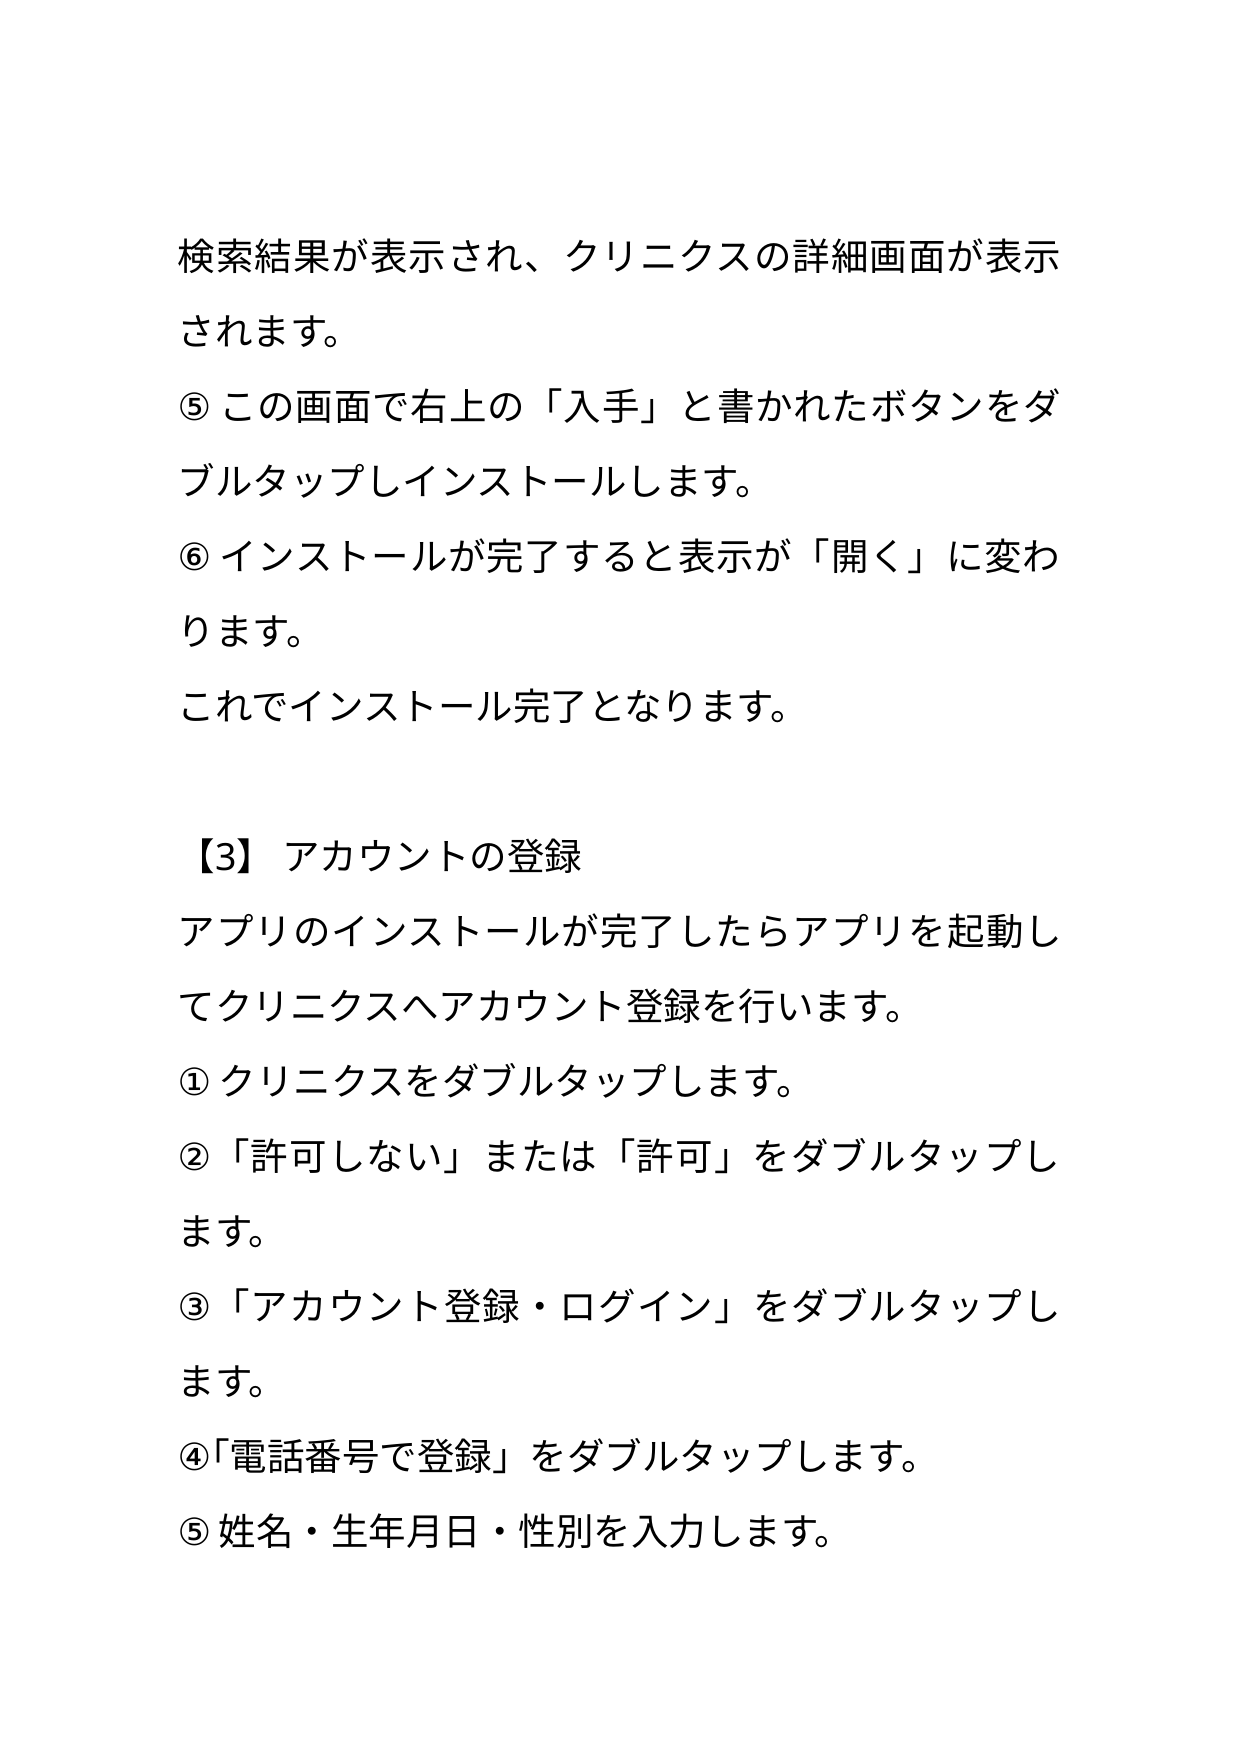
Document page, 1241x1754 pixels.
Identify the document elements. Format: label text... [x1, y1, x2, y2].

text 検索結果が表示され、クリニクスの詳細画面が表示されます。 [177, 217, 1063, 367]
text ⑤この画面で右上の「入手」と書かれたボタンをダブルタップしインストールします。 [177, 367, 1063, 517]
text ①クリニクスをダブルタップします。 [177, 1042, 1063, 1117]
text ⑥インストールが完了すると表示が「開く」に変わります。 [177, 517, 1063, 667]
text アプリのインストールが完了したらアプリを起動してクリニクスへアカウント登録を行います。 [177, 892, 1063, 1042]
text ⑤姓名・生年月日・性別を入力します。 [177, 1492, 1063, 1567]
text 【3】 アカウントの登録 [177, 817, 1063, 892]
text ④｢電話番号で登録」をダブルタップします。 [177, 1417, 1063, 1492]
text ②「許可しない」または「許可」をダブルタップします。 [177, 1117, 1063, 1267]
text ③「アカウント登録・ログイン」をダブルタップします。 [177, 1267, 1063, 1417]
text これでインストール完了となります。 [177, 667, 1063, 742]
